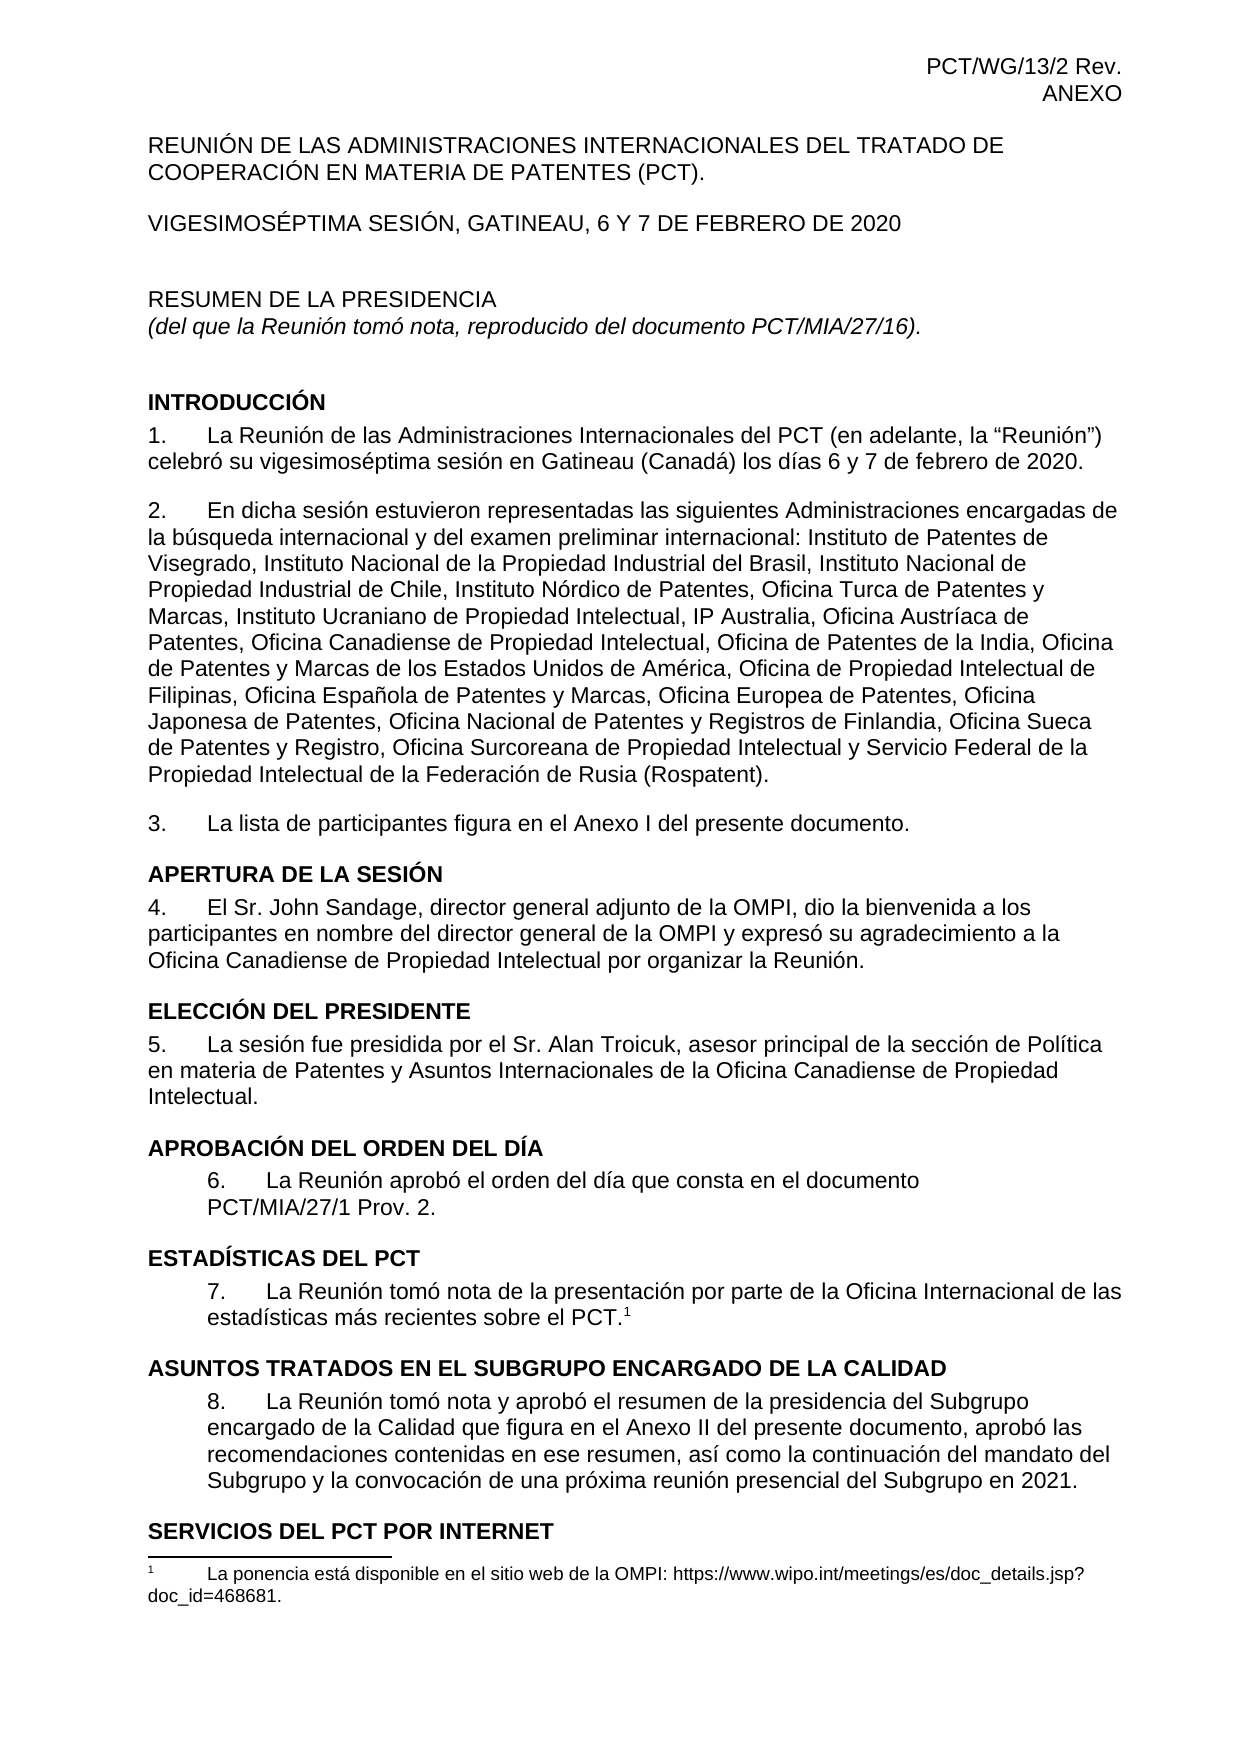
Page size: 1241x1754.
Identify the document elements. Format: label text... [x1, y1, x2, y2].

text La Reunión aprobó el orden del día que consta en el documento PCT/MIA/27/1 Prov. 2. [207, 1167, 1122, 1220]
subtitle SERVICIOS DEL PCT POR INTERNET [148, 1518, 1122, 1545]
text VIGESIMOSÉPTIMA SESIÓN, GATINEAU, 6 Y 7 DE FEBRERO DE 2020 [148, 210, 1122, 236]
subtitle INTRODUCCIÓN [148, 389, 1122, 415]
subtitle ELECCIÓN DEL PRESIDENTE [148, 998, 1122, 1024]
text La Reunión tomó nota y aprobó el resumen de la presidencia del Subgrupo encargado de la Calidad que figura en el Anexo II del presente documento, aprobó las recomendaciones contenidas en ese resumen, así como la continuación del mandato del Subgrupo y la convocación de una próxima reunión presencial del Subgrupo en 2021. [207, 1388, 1122, 1493]
text La sesión fue presidida por el Sr. Alan Troicuk, asesor principal de la sección de Política en materia de Patentes y Asuntos Internacionales de la Oficina Canadiense de Propiedad Intelectual. [148, 1031, 1122, 1110]
text El Sr. John Sandage, director general adjunto de la OMPI, dio la bienvenida a los participantes en nombre del director general de la OMPI y expresó su agradecimiento a la Oficina Canadiense de Propiedad Intelectual por organizar la Reunión. [148, 894, 1122, 973]
subtitle APERTURA DE LA SESIÓN [148, 861, 1122, 888]
list La Reunión de las Administraciones Internacionales del PCT (en adelante, la “Reunión”) celebró su vigesimoséptima sesión en Gatineau (Canadá) los días 6 y 7 de febrero de 2020. [148, 422, 1122, 474]
subtitle ESTADÍSTICAS DEL PCT [148, 1245, 1122, 1271]
text En dicha sesión estuvieron representadas las siguientes Administraciones encargadas de la búsqueda internacional y del examen preliminar internacional: Instituto de Patentes de Visegrado, Instituto Nacional de la Propiedad Industrial del Brasil, Instituto Nacional de Propiedad Industrial de Chile, Instituto Nórdico de Patentes, Oficina Turca de Patentes y Marcas, Instituto Ucraniano de Propiedad Intelectual, IP Australia, Oficina Austríaca de Patentes, Oficina Canadiense de Propiedad Intelectual, Oficina de Patentes de la India, Oficina de Patentes y Marcas de los Estados Unidos de América, Oficina de Propiedad Intelectual de Filipinas, Oficina Española de Patentes y Marcas, Oficina Europea de Patentes, Oficina Japonesa de Patentes, Oficina Nacional de Patentes y Registros de Finlandia, Oficina Sueca de Patentes y Registro, Oficina Surcoreana de Propiedad Intelectual y Servicio Federal de la Propiedad Intelectual de la Federación de Rusia (Rospatent). [148, 497, 1122, 787]
text (del que la Reunión tomó nota, reproducido del documento PCT/MIA/27/16). [148, 313, 1122, 339]
text REUNIÓN DE LAS ADMINISTRACIONES INTERNACIONALES DEL TRATADO DE COOPERACIÓN EN MATERIA DE PATENTES (PCT). [148, 132, 1122, 185]
subtitle ASUNTOS TRATADOS EN EL SUBGRUPO ENCARGADO DE LA CALIDAD [148, 1355, 1122, 1382]
text La lista de participantes figura en el Anexo I del presente documento. [148, 810, 1122, 836]
subtitle APROBACIÓN DEL ORDEN DEL DÍA [148, 1135, 1122, 1161]
text RESUMEN DE LA PRESIDENCIA [148, 286, 1122, 313]
text La Reunión tomó nota de la presentación por parte de la Oficina Internacional de las estadísticas más recientes sobre el PCT. [207, 1278, 1122, 1330]
